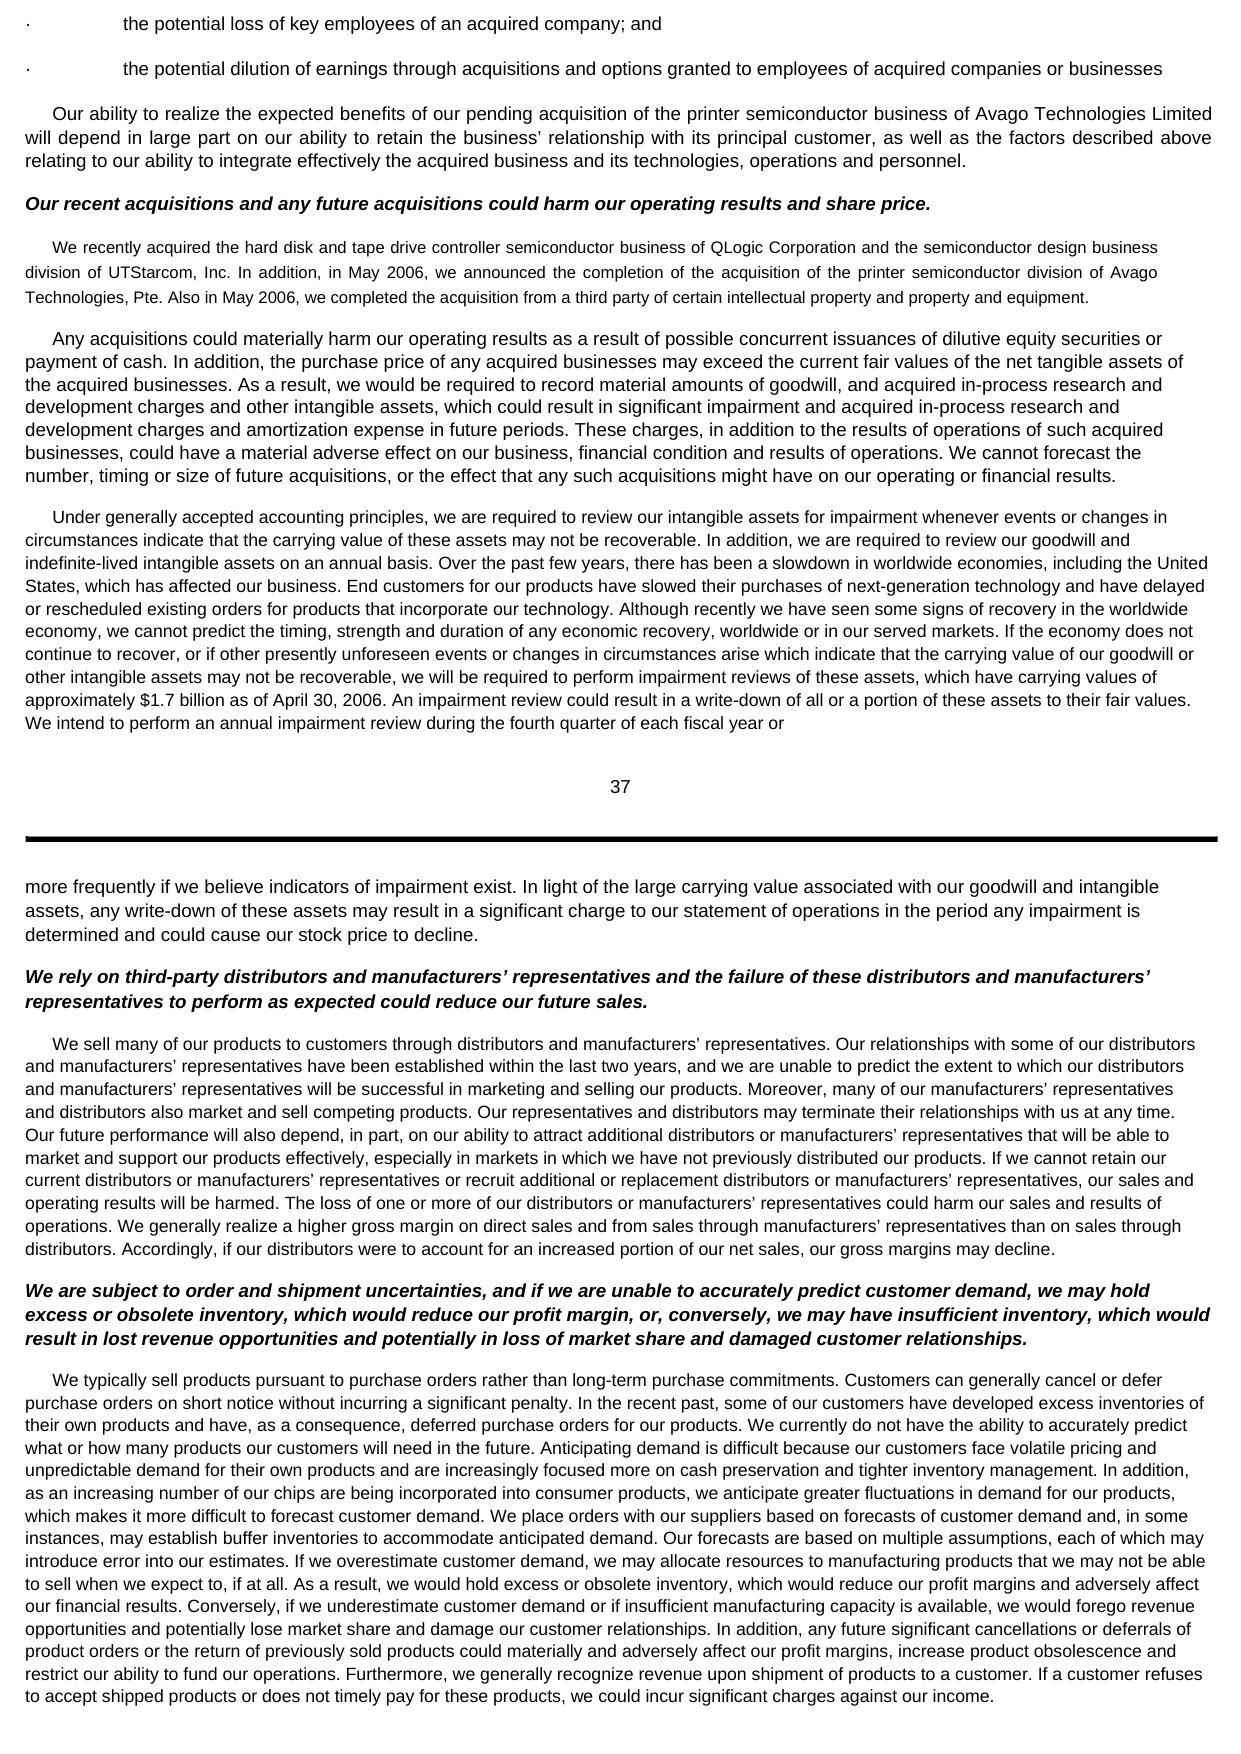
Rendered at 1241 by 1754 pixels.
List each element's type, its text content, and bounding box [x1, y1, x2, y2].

list the potential dilution of earnings through acquisitions and options granted to employees of acquired companies or businesses [25, 58, 1213, 79]
list the potential loss of key employees of an acquired company; and [25, 13, 1213, 34]
text We typically sell products pursuant to purchase orders rather than long-term purchase commitments. Customers can generally cancel or defer purchase orders on short notice without incurring a significant penalty. In the recent past, some of our customers have developed excess inventories of their own products and have, as a consequence, deferred purchase orders for our products. We currently do not have the ability to accurately predict what or how many products our customers will need in the future. Anticipating demand is difficult because our customers face volatile pricing and unpredictable demand for their own products and are increasingly focused more on cash preservation and tighter inventory management. In addition, as an increasing number of our chips are being incorporated into consumer products, we anticipate greater fluctuations in demand for our products, which makes it more difficult to forecast customer demand. We place orders with our suppliers based on forecasts of customer demand and, in some instances, may establish buffer inventories to accommodate anticipated demand. Our forecasts are based on multiple assumptions, each of which may introduce error into our estimates. If we overestimate customer demand, we may allocate resources to manufacturing products that we may not be able to sell when we expect to, if at all. As a result, we would hold excess or obsolete inventory, which would reduce our profit margins and adversely affect our financial results. Conversely, if we underestimate customer demand or if insufficient manufacturing capacity is available, we would forego revenue opportunities and potentially lose market share and damage our customer relationships. In addition, any future significant cancellations or deferrals of product orders or the return of previously sold products could materially and adversely affect our profit margins, increase product obsolescence and restrict our ability to fund our operations. Furthermore, we generally recognize revenue upon shipment of products to a customer. If a customer refuses to accept shipped products or does not timely pay for these products, we could incur significant charges against our income. [25, 1370, 1211, 1707]
text Our ability to realize the expected benefits of our pending acquisition of the printer semiconductor business of Avago Technologies Limited will depend in large part on our ability to retain the business’ relationship with its principal customer, as well as the factors described above relating to our ability to integrate effectively the acquired business and its technologies, operations and personnel. [25, 103, 1213, 172]
text We are subject to order and shipment uncertainties, and if we are unable to accurately predict customer demand, we may hold excess or obsolete inventory, which would reduce our profit margin, or, conversely, we may have insufficient inventory, which would result in lost revenue opportunities and potentially in loss of market share and damaged customer relationships. [25, 1280, 1211, 1349]
picture [25, 836, 1218, 842]
text Under generally accepted accounting principles, we are required to review our intangible assets for impairment whenever events or changes in circumstances indicate that the carrying value of these assets may not be recoverable. In addition, we are required to review our goodwill and indefinite-lived intangible assets on an annual basis. Over the past few years, there has been a slowdown in worldwide economies, including the United States, which has affected our business. End customers for our products have slowed their purchases of next-generation technology and have delayed or rescheduled existing orders for products that incorporate our technology. Although recently we have seen some signs of recovery in the worldwide economy, we cannot predict the timing, strength and duration of any economic recovery, worldwide or in our served markets. If the economy does not continue to recover, or if other presently unforeseen events or changes in circumstances arise which indicate that the carrying value of our goodwill or other intangible assets may not be recoverable, we will be required to perform impairment reviews of these assets, which have carrying values of approximately $1.7 billion as of April 30, 2006. An impairment review could result in a write-down of all or a portion of these assets to their fair values. We intend to perform an annual impairment review during the fourth quarter of each fiscal year or [25, 507, 1209, 733]
text We rely on third-party distributors and manufacturers’ representatives and the failure of these distributors and manufacturers’ representatives to perform as expected could reduce our future sales. [25, 966, 1213, 1012]
text We recently acquired the hard disk and tape drive controller semiconductor business of QLogic Corporation and the semiconductor design business division of UTStarcom, Inc. In addition, in May 2006, we announced the completion of the acquisition of the printer semiconductor division of Avago Technologies, Pte. Also in May 2006, we completed the acquisition from a third party of certain intellectual property and property and equipment. [25, 238, 1159, 307]
text Any acquisitions could materially harm our operating results as a result of possible concurrent issuances of dilutive equity securities or payment of cash. In addition, the purchase price of any acquired businesses may exceed the current fair values of the net tangible assets of the acquired businesses. As a result, we would be required to record material amounts of goodwill, and acquired in-process research and development charges and other intangible assets, which could result in significant impairment and acquired in-process research and development charges and amortization expense in future periods. These charges, in addition to the results of operations of such acquired businesses, could have a material adverse effect on our business, financial condition and results of operations. We cannot forecast the number, timing or size of future acquisitions, or the effect that any such acquisitions might have on our operating or financial results. [25, 328, 1205, 486]
text We sell many of our products to customers through distributors and manufacturers’ representatives. Our relationships with some of our distributors and manufacturers’ representatives have been established within the last two years, and we are unable to predict the extent to which our distributors and manufacturers’ representatives will be successful in marketing and selling our products. Moreover, many of our manufacturers’ representatives and distributors also market and sell competing products. Our representatives and distributors may terminate their relationships with us at any time. Our future performance will also depend, in part, on our ability to attract additional distributors or manufacturers’ representatives that will be able to market and support our products effectively, especially in markets in which we have not previously distributed our products. If we cannot retain our current distributors or manufacturers’ representatives or recruit additional or replacement distributors or manufacturers’ representatives, our sales and operating results will be harmed. The loss of one or more of our distributors or manufacturers’ representatives could harm our sales and results of operations. We generally realize a higher gross margin on direct sales and from sales through manufacturers’ representatives than on sales through distributors. Accordingly, if our distributors were to account for an increased portion of our net sales, our gross margins may decline. [25, 1033, 1205, 1259]
text 37 [25, 776, 1215, 798]
text more frequently if we believe indicators of impairment exist. In light of the large carrying value associated with our goodwill and intangible assets, any write-down of these assets may result in a significant charge to our statement of operations in the period any impairment is determined and could cause our stock price to decline. [25, 876, 1211, 945]
text Our recent acquisitions and any future acquisitions could harm our operating results and share price. [25, 193, 1213, 214]
